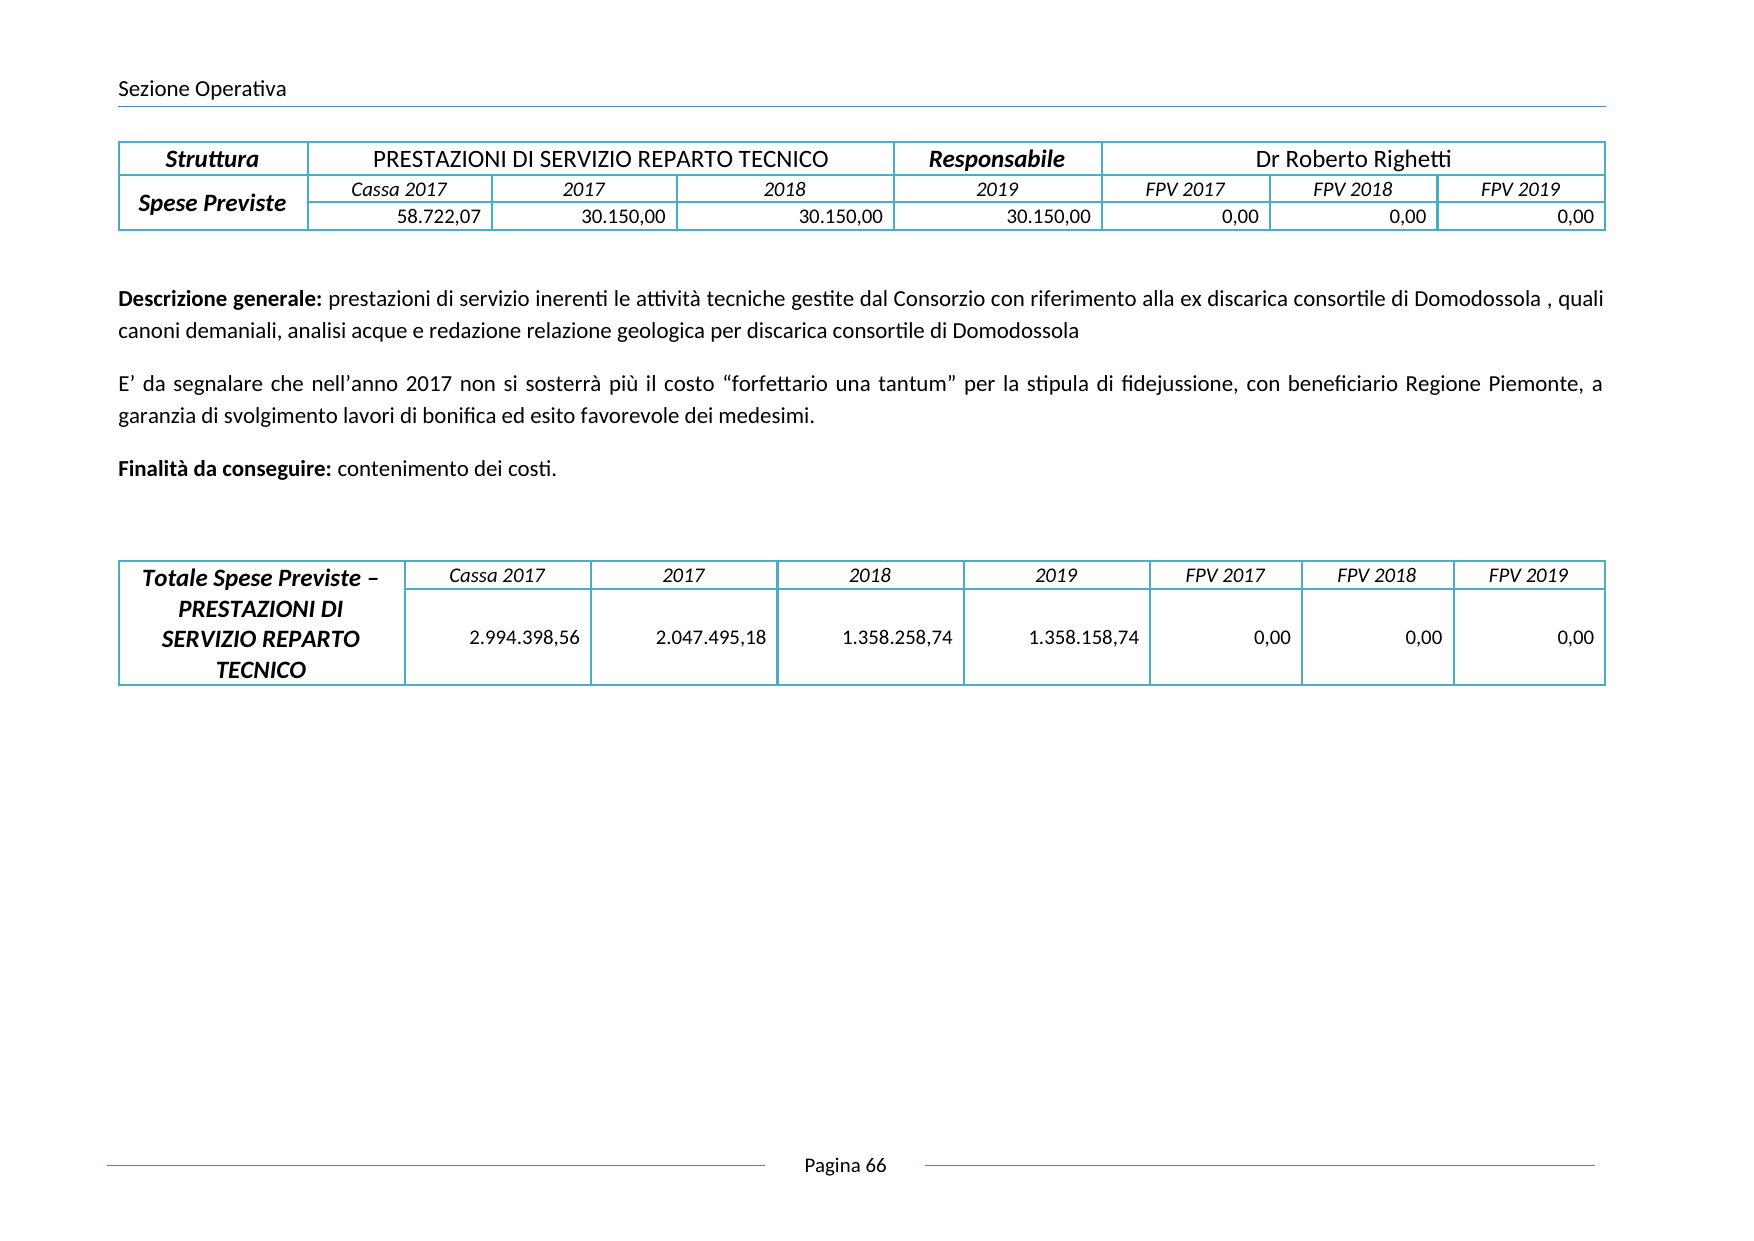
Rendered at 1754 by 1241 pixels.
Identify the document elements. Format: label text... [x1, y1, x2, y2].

table_header FPV 2018 [1303, 562, 1453, 588]
text Finalità da conseguire: contenimento dei costi. [118, 454, 1606, 482]
table_cell FPV 2017 [1103, 176, 1269, 201]
table_cell 2018 [678, 176, 893, 201]
table_cell Cassa 2017 [309, 176, 491, 201]
table_cell 0,00 [1151, 590, 1301, 684]
table_header Responsabile [895, 143, 1101, 174]
table_cell 58.722,07 [309, 203, 491, 229]
table_cell 1.358.158,74 [965, 590, 1149, 684]
table_cell FPV 2018 [1271, 176, 1436, 201]
table_header Cassa 2017 [406, 562, 590, 588]
table_cell Spese Previste [120, 176, 307, 229]
text Descrizione generale: prestazioni di servizio inerenti le attività tecniche gestite dal Consorzio con riferimento alla ex discarica consortile di Domodossola , quali canoni demaniali, analisi acque e redazione relazione geologica per discarica consortile di Domodossola [118, 284, 1606, 344]
table_cell 30.150,00 [895, 203, 1101, 229]
table_header 2017 [592, 562, 776, 588]
text E’ da segnalare che nell’anno 2017 non si sosterrà più il costo “forfettario una tantum” per la stipula di fidejussione, con beneficiario Regione Piemonte, a garanzia di svolgimento lavori di bonifica ed esito favorevole dei medesimi. [118, 369, 1606, 429]
table_header FPV 2017 [1151, 562, 1301, 588]
table_cell 30.150,00 [493, 203, 676, 229]
table_cell 0,00 [1271, 203, 1436, 229]
table_header Dr Roberto Righetti [1103, 143, 1604, 174]
table_cell 0,00 [1439, 203, 1604, 229]
table_cell 2019 [895, 176, 1101, 201]
table_header 2019 [965, 562, 1149, 588]
table_cell 30.150,00 [678, 203, 893, 229]
table_cell 0,00 [1303, 590, 1453, 684]
table_cell FPV 2019 [1439, 176, 1604, 201]
table_header FPV 2019 [1455, 562, 1604, 588]
table_header Struttura [120, 143, 307, 174]
table_header 2018 [779, 562, 963, 588]
table_cell 1.358.258,74 [779, 590, 963, 684]
table_cell 2.047.495,18 [592, 590, 776, 684]
table_header PRESTAZIONI DI SERVIZIO REPARTO TECNICO [309, 143, 893, 174]
table_cell 2.994.398,56 [406, 590, 590, 684]
table_cell 2017 [493, 176, 676, 201]
table_cell 0,00 [1103, 203, 1269, 229]
table_cell 0,00 [1455, 590, 1604, 684]
table_header Totale Spese Previste – PRESTAZIONI DI SERVIZIO REPARTO TECNICO [120, 562, 404, 684]
